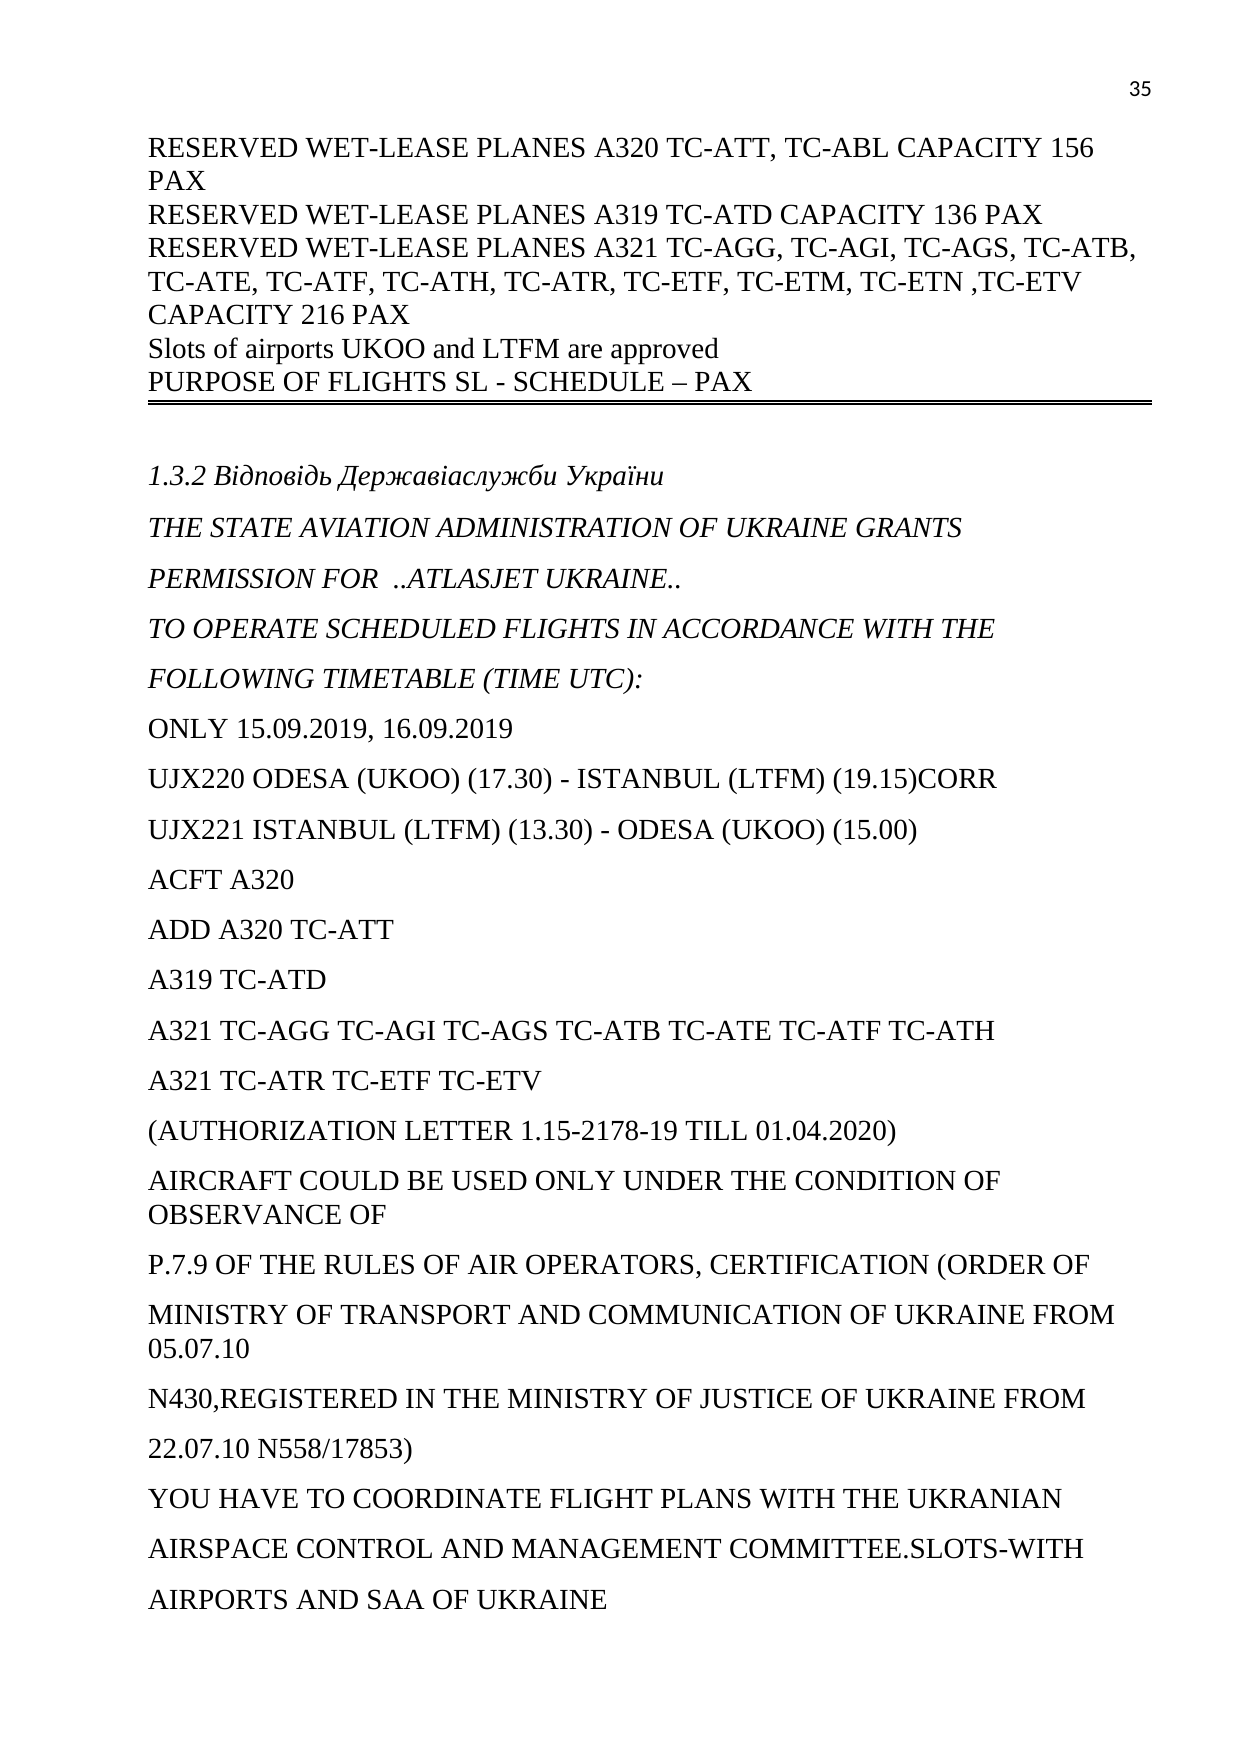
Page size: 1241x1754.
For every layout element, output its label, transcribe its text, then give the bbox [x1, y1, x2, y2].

text ONLY 15.09.2019, 16.09.2019 [148, 711, 1152, 745]
text 22.07.10 N558/17853) [148, 1431, 1152, 1465]
text PERMISSION FOR ..ATLASJET UKRAINE.. [148, 561, 1152, 594]
text RESERVED WET-LEASE PLANES A321 TC-AGG, TC-AGI, TC-AGS, TC-ATB, TC-ATE, TC-ATF, TC-ATH, TC-ATR, TC-ETF, TC-ETM, TC-ETN ,TC-ETV CAPACITY 216 PAX [148, 230, 1152, 331]
text A321 TC-ATR TC-ETF TC-ETV [148, 1063, 1152, 1096]
text AIRCRAFT COULD BE USED ONLY UNDER THE CONDITION OF OBSERVANCE OF [148, 1163, 1152, 1230]
text TO OPERATE SCHEDULED FLIGHTS IN ACCORDANCE WITH THE [148, 611, 1152, 644]
text ACFT A320 [148, 862, 1152, 896]
text UJX220 ODESA (UKOO) (17.30) - ISTANBUL (LTFM) (19.15)CORR [148, 762, 1152, 795]
text AIRSPACE CONTROL AND MANAGEMENT COMMITTEE.SLOTS-WITH [148, 1532, 1152, 1565]
text AIRPORTS AND SAA OF UKRAINE [148, 1582, 1152, 1615]
text P.7.9 OF THE RULES OF AIR OPERATORS, CERTIFICATION (ORDER OF [148, 1247, 1152, 1281]
text UJX221 ISTANBUL (LTFM) (13.30) - ODESA (UKOO) (15.00) [148, 812, 1152, 845]
text MINISTRY OF TRANSPORT AND COMMUNICATION OF UKRAINE FROM 05.07.10 [148, 1297, 1152, 1364]
text RESERVED WET-LEASE PLANES A319 TC-ATD CAPACITY 136 PAX [148, 197, 1152, 230]
text YOU HAVE TO COORDINATE FLIGHT PLANS WITH THE UKRANIAN [148, 1481, 1152, 1515]
text FOLLOWING TIMETABLE (TIME UTC): [148, 661, 1152, 695]
text (AUTHORIZATION LETTER 1.15-2178-19 TILL 01.04.2020) [148, 1113, 1152, 1147]
text ADD A320 TC-ATT [148, 912, 1152, 946]
text THE STATE AVIATION ADMINISTRATION OF UKRAINE GRANTS [148, 511, 1152, 544]
text N430,REGISTERED IN THE MINISTRY OF JUSTICE OF UKRAINE FROM [148, 1381, 1152, 1414]
text RESERVED WET-LEASE PLANES A320 TC-ATT, TC-ABL CAPACITY 156 PAX [148, 130, 1152, 197]
text A319 TC-ATD [148, 962, 1152, 996]
text PURPOSE OF FLIGHTS SL - SCHEDULE – PAX [148, 364, 1152, 400]
text A321 TC-AGG TC-AGI TC-AGS TC-ATB TC-ATE TC-ATF TC-ATH [148, 1013, 1152, 1046]
text 1.3.2 Відповідь Державіаслужби України [148, 458, 1152, 491]
text Slots of airports UKOO and LTFM are approved [148, 331, 1152, 364]
